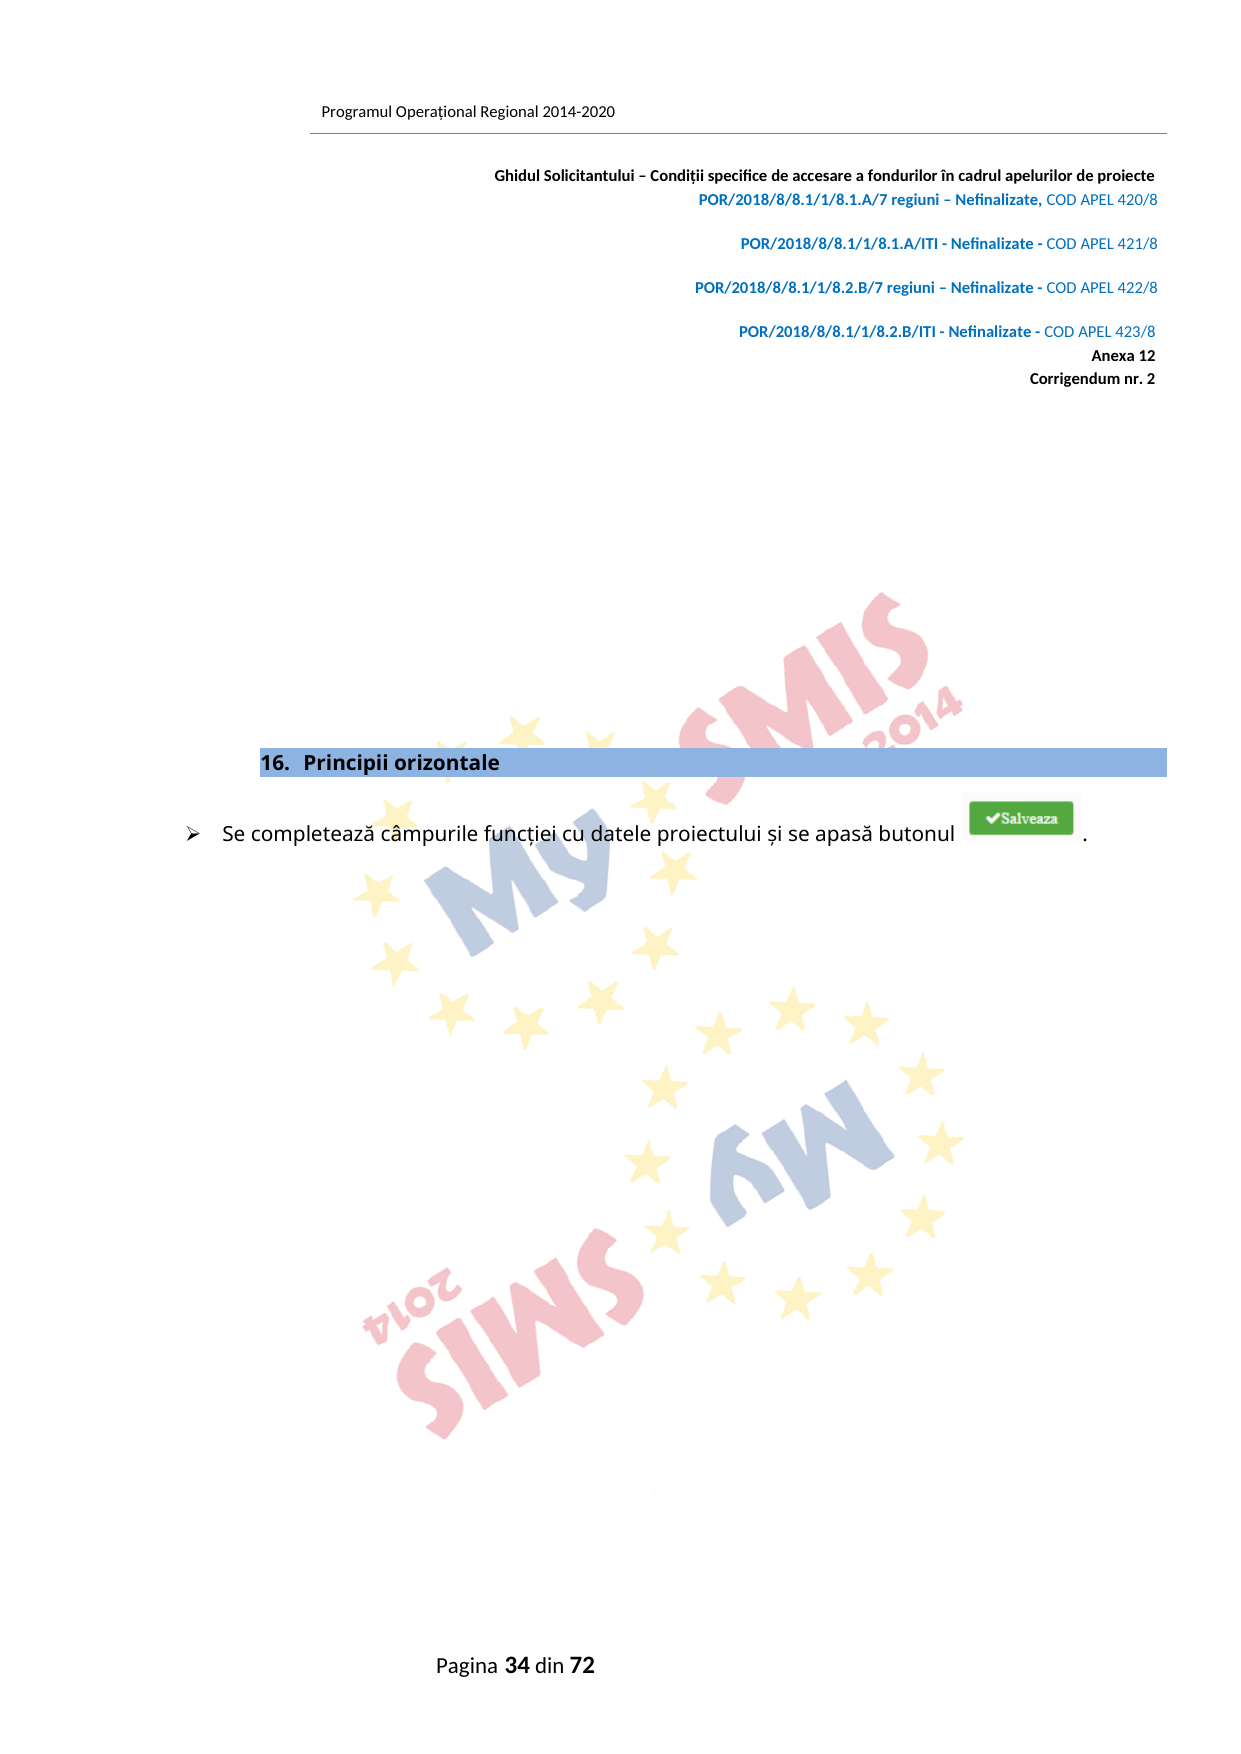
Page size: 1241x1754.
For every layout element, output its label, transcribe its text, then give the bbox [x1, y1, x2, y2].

subtitle Principii orizontale [260, 748, 1167, 777]
list Se completează câmpurile funcției cu datele proiectului și se apasă butonul . [185, 793, 1167, 847]
picture [155, 396, 1159, 1634]
